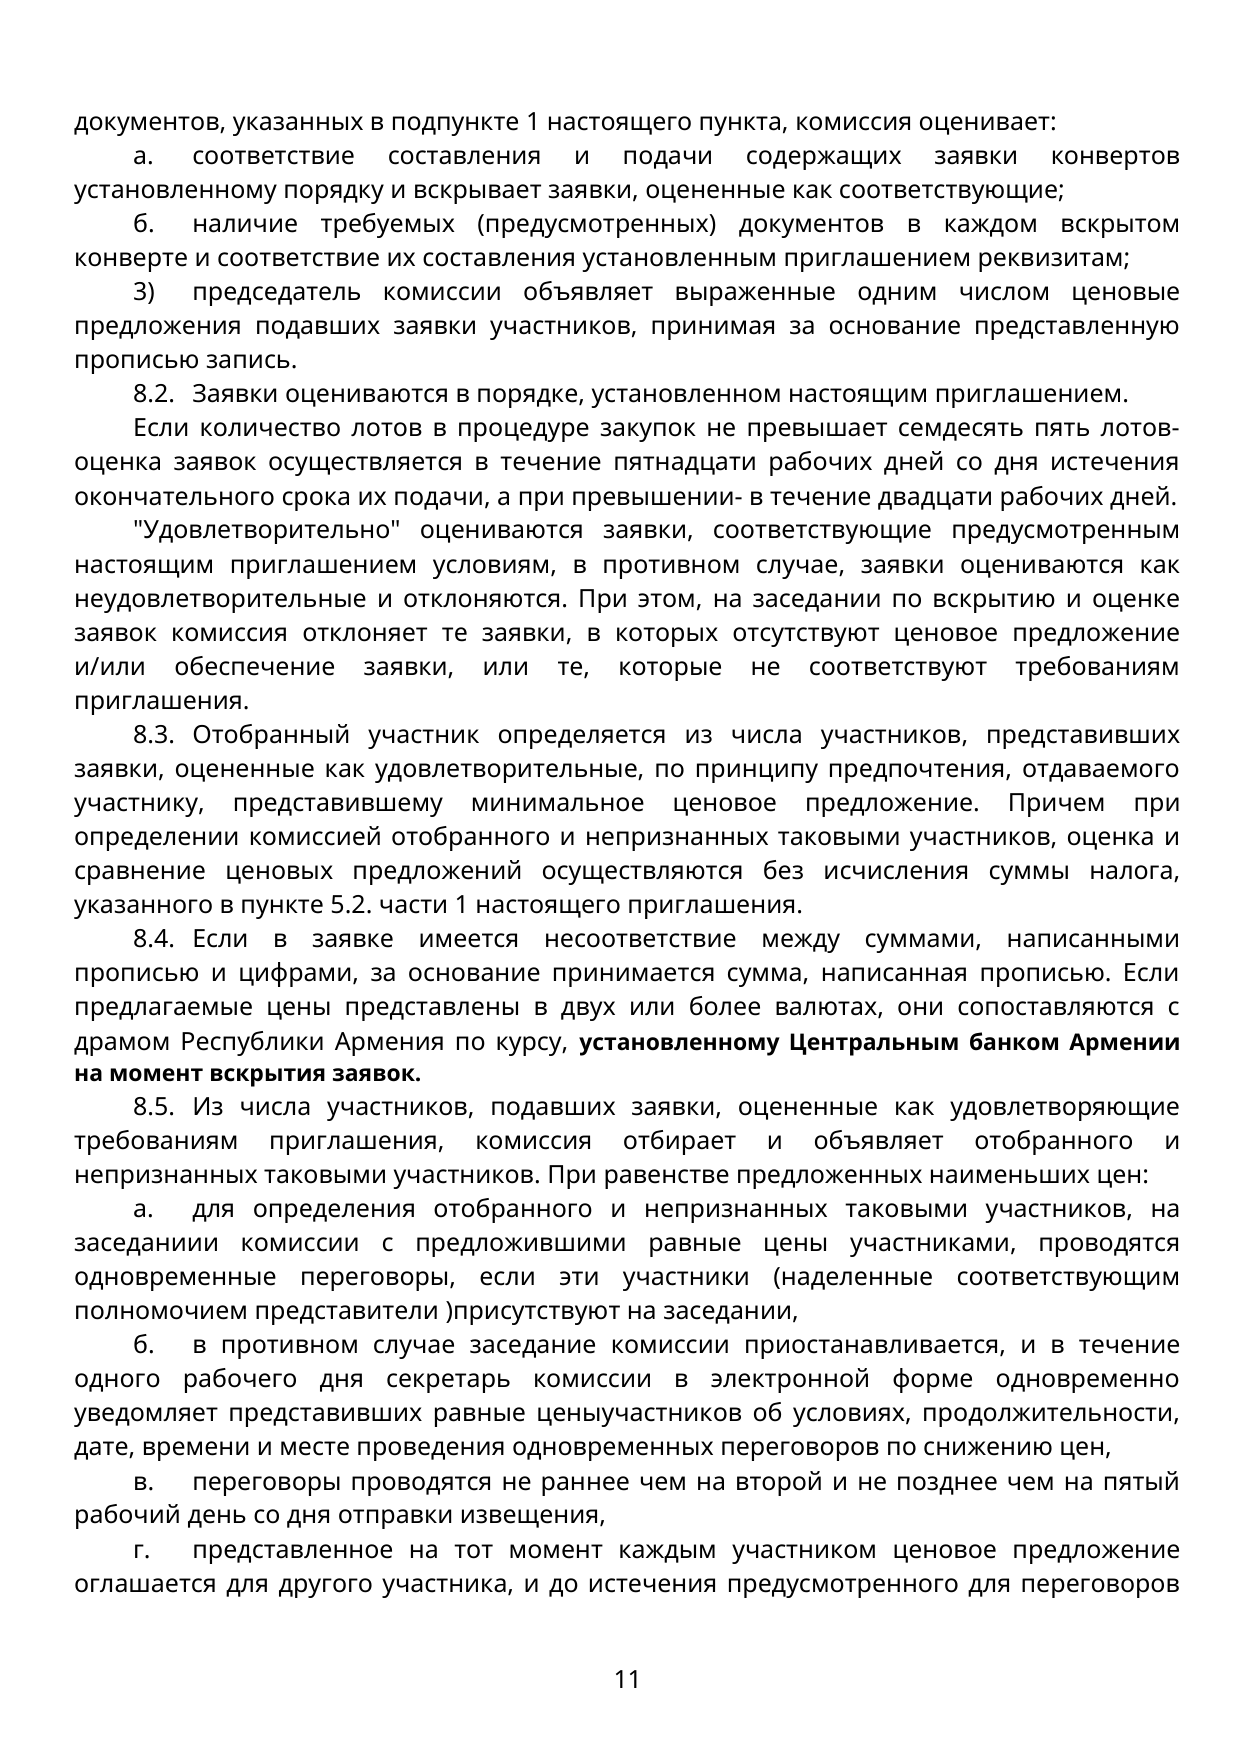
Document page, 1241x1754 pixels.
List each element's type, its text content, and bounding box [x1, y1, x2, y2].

text б. в противном случае заседание комиссии приостанавливается, и в течение одного рабочего дня секретарь комиссии в электронной форме одновременно уведомляет представивших равные ценыучастников об условиях, продолжительности, дате, времени и месте проведения одновременных переговоров по снижению цен, [74, 1327, 1181, 1463]
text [74, 103, 1181, 137]
text а. соответствие составления и подачи содержащих заявки конвертов установленному порядку и вскрывает заявки, оцененные как соответствующие; [74, 137, 1181, 206]
text "Удовлетворительно" оцениваются заявки, соответствующие предусмотренным настоящим приглашением условиям, в противном случае, заявки оцениваются как неудовлетворительные и отклоняются. При этом, на заседании по вскрытию и оценке заявок комиссия отклоняет те заявки, в которых отсутствуют ценовое предложение и/или обеспечение заявки, или те, которые не соответствуют требованиям приглашения. [74, 512, 1181, 717]
text 8.3. Отобранный участник определяется из числа участников, представивших заявки, оцененные как удовлетворительные, по принципу предпочтения, отдаваемого участнику, представившему минимальное ценовое предложение. Причем при определении комиссией отобранного и непризнанных таковыми участников, оценка и сравнение ценовых предложений осуществляются без исчисления суммы налога, указанного в пункте 5.2. части 1 настоящего приглашения. [74, 717, 1181, 921]
text 8.5. Из числа участников, подавших заявки, оцененные как удовлетворяющие требованиям приглашения, комиссия отбирает и объявляет отобранного и непризнанных таковыми участников. При равенстве предложенных наименьших цен: [74, 1088, 1181, 1191]
text Если количество лотов в процедуре закупок не превышает семдесять пять лотов- оценка заявок осуществляется в течение пятнадцати рабочих дней со дня истечения окончательного срока их подачи, а при превышении- в течение двадцати рабочих дней. [74, 410, 1181, 512]
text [74, 1531, 1181, 1599]
text 3) председатель комиссии объявляет выраженные одним числом ценовые предложения подавших заявки участников, принимая за основание представленную прописью запись. [74, 274, 1181, 376]
text 8.2. Заявки оцениваются в порядке, установленном настоящим приглашением. [74, 376, 1181, 410]
text 8.4. Если в заявке имеется несоответствие между суммами, написанными прописью и цифрами, за основание принимается сумма, написанная прописью. Если предлагаемые цены представлены в двух или более валютах, они сопоставляются с драмом Республики Армения по курсу, установленному Центральным банком Армении на момент вскрытия заявок. [74, 921, 1181, 1088]
text а. для определения отобранного и непризнанных таковыми участников, на заседаниии комиссии с предложившими равные цены участниками, проводятся одновременные переговоры, если эти участники (наделенные соответствующим полномочием представители )присутствуют на заседании, [74, 1191, 1181, 1327]
text б. наличие требуемых (предусмотренных) документов в каждом вскрытом конверте и соответствие их составления установленным приглашением реквизитам; [74, 206, 1181, 274]
text в. переговоры проводятся не раннее чем на второй и не позднее чем на пятый рабочий день со дня отправки извещения, [74, 1463, 1181, 1531]
